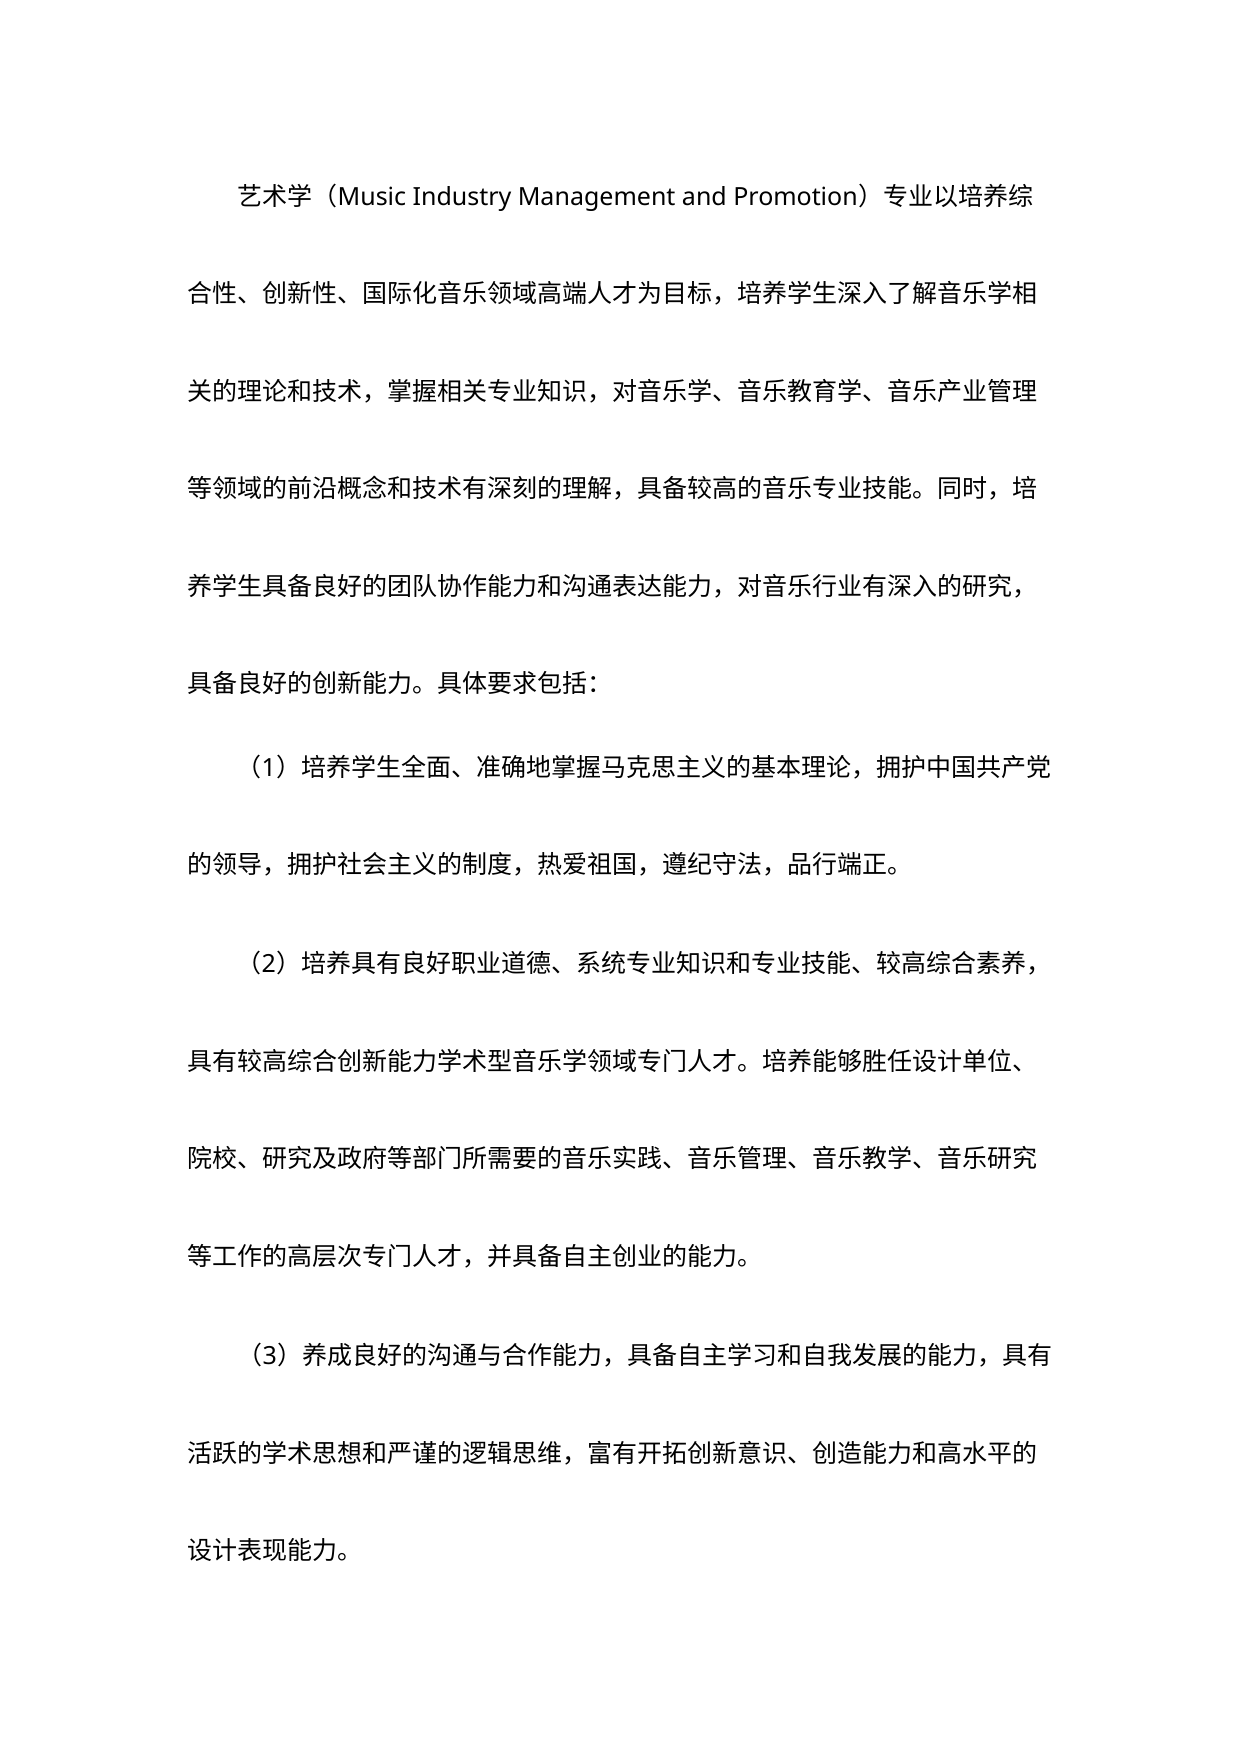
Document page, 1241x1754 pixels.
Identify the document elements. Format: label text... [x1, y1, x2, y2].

list 培养学生全面、准确地掌握马克思主义的基本理论，拥护中国共产党的领导，拥护社会主义的制度，热爱祖国，遵纪守法，品行端正。 [187, 733, 1053, 895]
text 艺术学（Music Industry Management and Promotion）专业以培养综合性、创新性、国际化音乐领域高端人才为目标，培养学生深入了解音乐学相关的理论和技术，掌握相关专业知识，对音乐学、音乐教育学、音乐产业管理等领域的前沿概念和技术有深刻的理解，具备较高的音乐专业技能。同时，培养学生具备良好的团队协作能力和沟通表达能力，对音乐行业有深入的研究，具备良好的创新能力。具体要求包括： [187, 162, 1053, 714]
text （3）养成良好的沟通与合作能力，具备自主学习和自我发展的能力，具有活跃的学术思想和严谨的逻辑思维，富有开拓创新意识、创造能力和高水平的设计表现能力。 [187, 1321, 1053, 1581]
list 培养具有良好职业道德、系统专业知识和专业技能、较高综合素养，具有较高综合创新能力学术型音乐学领域专门人才。培养能够胜任设计单位、院校、研究及政府等部门所需要的音乐实践、音乐管理、音乐教学、音乐研究等工作的高层次专门人才，并具备自主创业的能力。 [187, 929, 1053, 1287]
